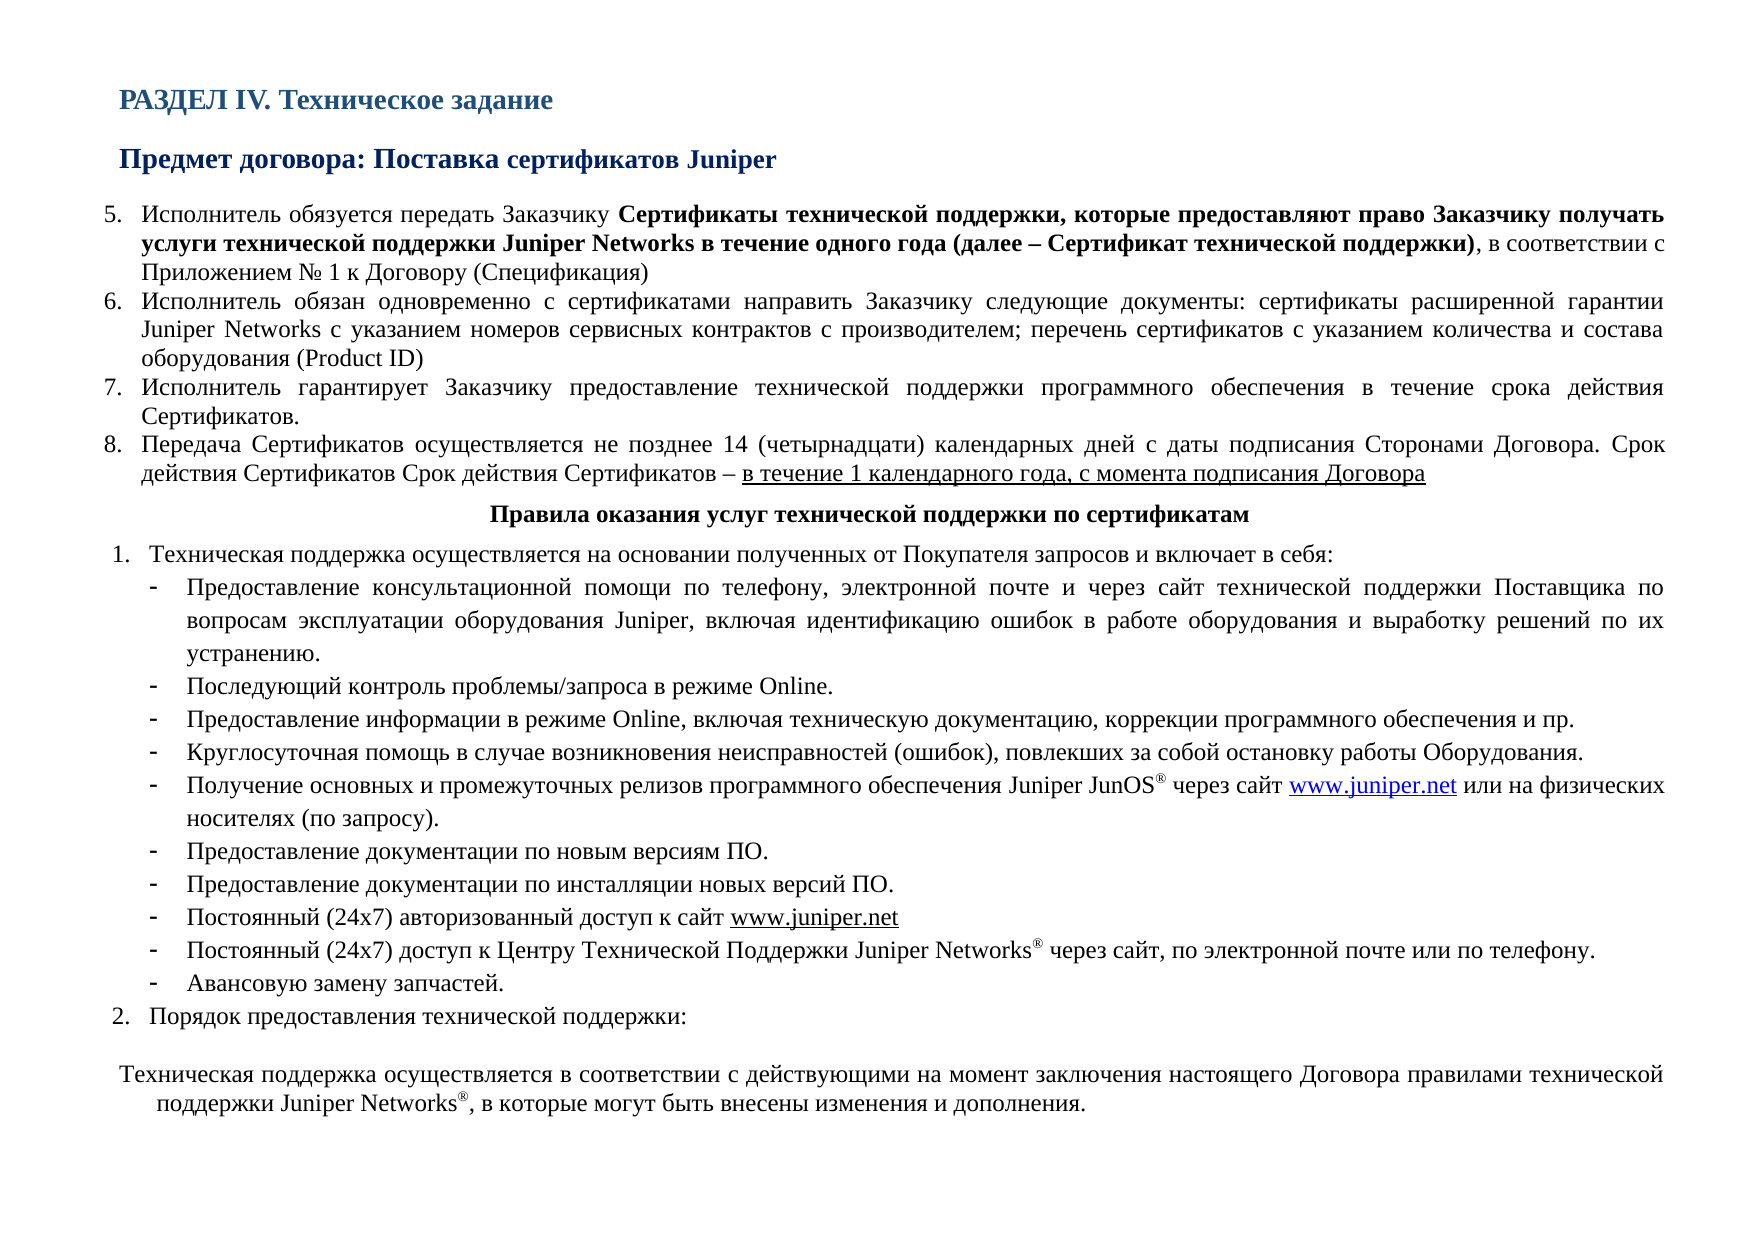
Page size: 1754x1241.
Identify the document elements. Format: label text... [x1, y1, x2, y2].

list Предоставление документации по инсталляции новых версий ПО. [149, 869, 1665, 898]
text РАЗДЕЛ IV. Техническое задание [119, 82, 1665, 116]
list Техническая поддержка осуществляется на основании полученных от Покупателя запросов и включает в себя: [112, 539, 1665, 568]
list Круглосуточная помощь в случае возникновения неисправностей (ошибок), повлекших за собой остановку работы Оборудования. [149, 737, 1665, 766]
list Предоставление документации по новым версиям ПО. [149, 836, 1665, 865]
list Постоянный (24x7) доступ к Центру Технической Поддержки Juniper Networks® через сайт, по электронной почте или по телефону. [149, 935, 1665, 964]
text Техническая поддержка осуществляется в соответствии с действующими на момент заключения настоящего Договора правилами технической поддержки Juniper Networks®, в которые могут быть внесены изменения и дополнения. [119, 1059, 1665, 1117]
list Предоставление консультационной помощи по телефону, электронной почте и через сайт технической поддержки Поставщика по вопросам эксплуатации оборудования Juniper, включая идентификацию ошибок в работе оборудования и выработку решений по их устранению. [149, 572, 1665, 667]
list Исполнитель обязуется передать Заказчику Сертификаты технической поддержки, которые предоставляют право Заказчику получать услуги технической поддержки Juniper Networks в течение одного года (далее – Сертификат технической поддержки), в соответствии с Приложением № 1 к Договору (Спецификация) [103, 199, 1665, 286]
text Предмет договора: Поставка сертификатов Juniper [119, 141, 1665, 174]
list Получение основных и промежуточных релизов программного обеспечения Juniper JunOS® через сайт www.juniper.net или на физических носителях (по запросу). [149, 770, 1665, 832]
list Передача Сертификатов осуществляется не позднее 14 (четырнадцати) календарных дней с даты подписания Сторонами Договора. Срок действия Сертификатов Срок действия Сертификатов – в течение 1 календарного года, с момента подписания Договора [103, 429, 1665, 487]
text Правила оказания услуг технической поддержки по сертификатам [74, 499, 1665, 528]
list Исполнитель гарантирует Заказчику предоставление технической поддержки программного обеспечения в течение срока действия Сертификатов. [103, 372, 1665, 429]
list Предоставление информации в режиме Online, включая техническую документацию, коррекции программного обеспечения и пр. [149, 704, 1665, 733]
list Постоянный (24х7) авторизованный доступ к сайт www.juniper.net [149, 902, 1665, 931]
list Исполнитель обязан одновременно с сертификатами направить Заказчику следующие документы: сертификаты расширенной гарантии Juniper Networks с указанием номеров сервисных контрактов с производителем; перечень сертификатов с указанием количества и состава оборудования (Product ID) [103, 286, 1665, 372]
list Порядок предоставления технической поддержки: [112, 1001, 1665, 1030]
list Авансовую замену запчастей. [149, 968, 1665, 997]
list Последующий контроль проблемы/запроса в режиме Online. [149, 671, 1665, 700]
